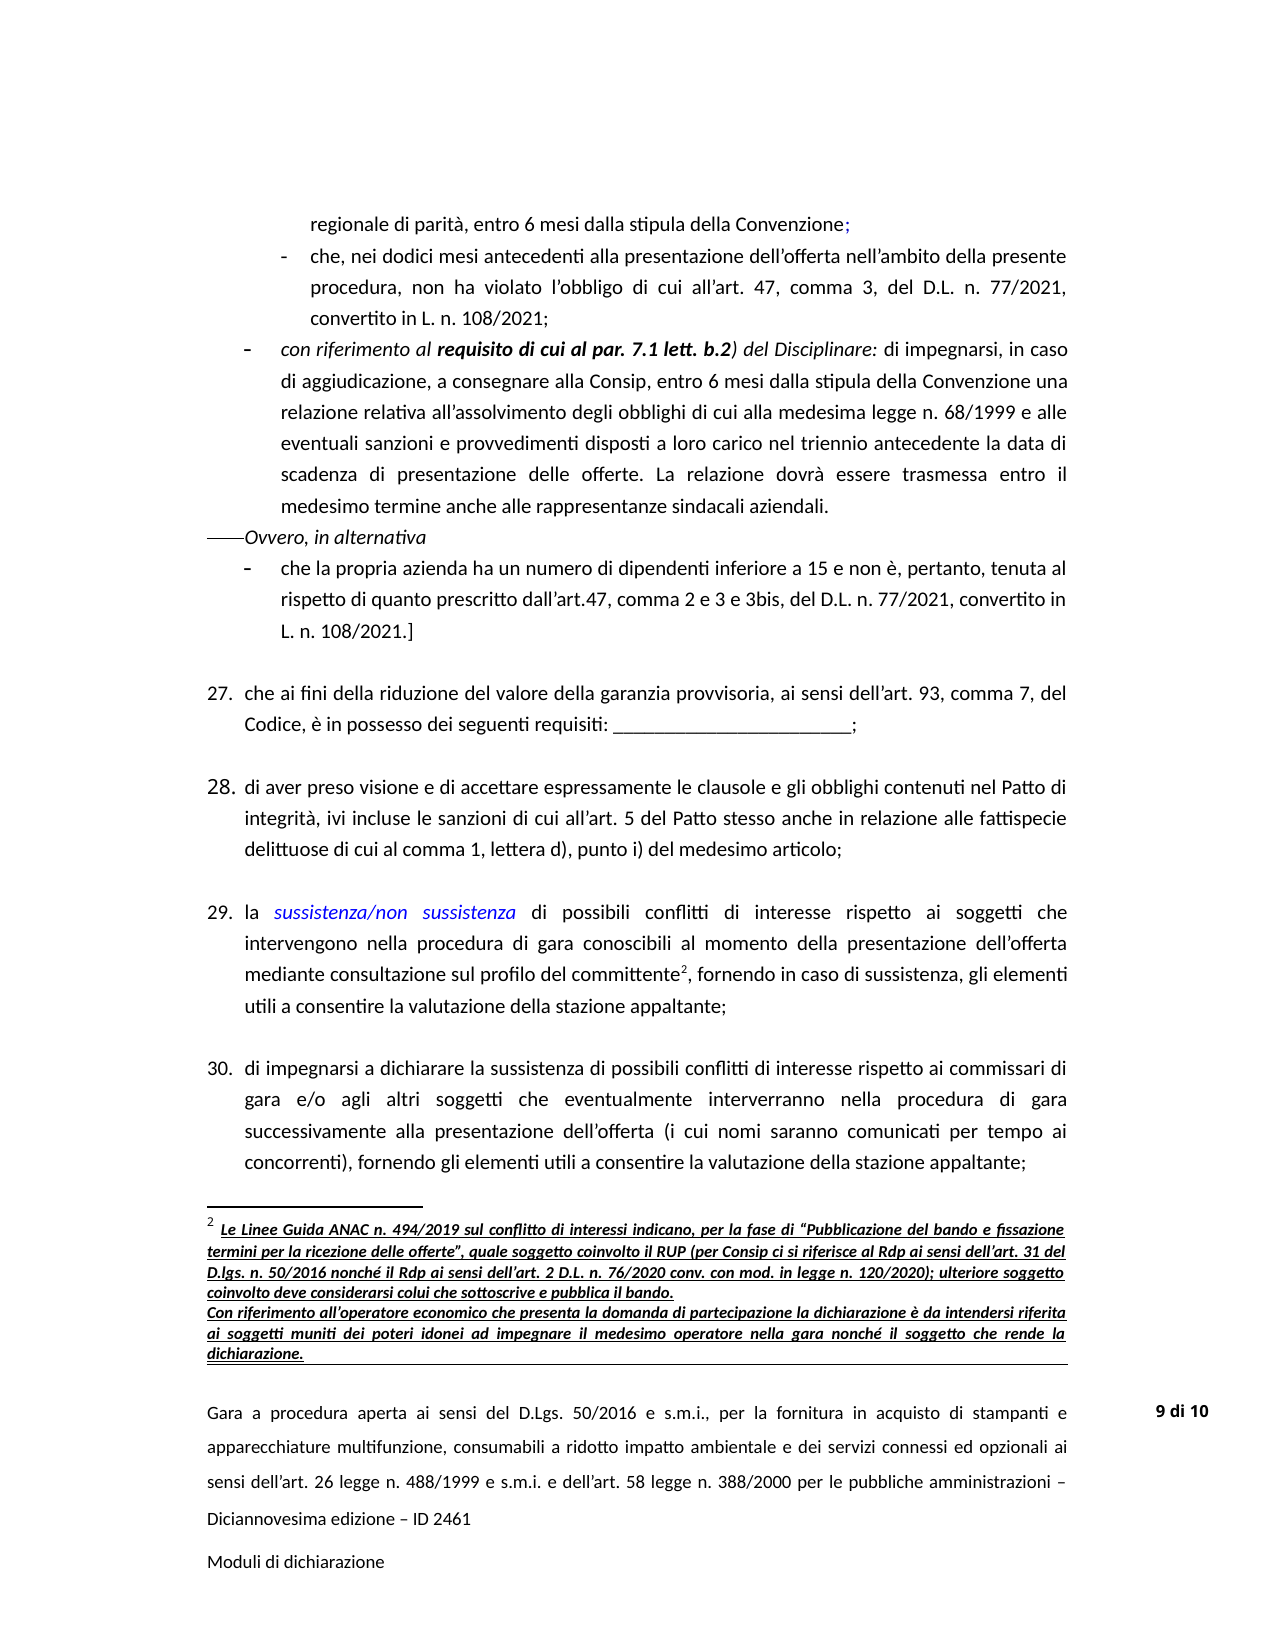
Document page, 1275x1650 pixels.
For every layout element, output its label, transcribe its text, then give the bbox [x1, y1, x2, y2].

list che ai fini della riduzione del valore della garanzia provvisoria, ai sensi dell’art. 93, comma 7, del Codice, è in possesso dei seguenti requisiti: _______________________; [207, 676, 1068, 738]
list la sussistenza/non sussistenza di possibili conflitti di interesse rispetto ai soggetti che intervengono nella procedura di gara conoscibili al momento della presentazione dell’offerta mediante consultazione sul profilo del committente, fornendo in caso di sussistenza, gli elementi utili a consentire la valutazione della stazione appaltante; [207, 894, 1068, 1019]
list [281, 207, 1068, 238]
list di aver preso visione e di accettare espressamente le clausole e gli obblighi contenuti nel Patto di integrità, ivi incluse le sanzioni di cui all’art. 5 del Patto stesso anche in relazione alle fattispecie delittuose di cui al comma 1, lettera d), punto i) del medesimo articolo; [207, 769, 1068, 863]
list con riferimento al requisito di cui al par. 7.1 lett. b.2) del Disciplinare: di impegnarsi, in caso di aggiudicazione, a consegnare alla Consip, entro 6 mesi dalla stipula della Convenzione una relazione relativa all’assolvimento degli obblighi di cui alla medesima legge n. 68/1999 e alle eventuali sanzioni e provvedimenti disposti a loro carico nel triennio antecedente la data di scadenza di presentazione delle offerte. La relazione dovrà essere trasmessa entro il medesimo termine anche alle rappresentanze sindacali aziendali. [243, 332, 1068, 519]
text Ovvero, in alternativa [207, 519, 1068, 551]
list di impegnarsi a dichiarare la sussistenza di possibili conflitti di interesse rispetto ai commissari di gara e/o agli altri soggetti che eventualmente interverranno nella procedura di gara successivamente alla presentazione dell’offerta (i cui nomi saranno comunicati per tempo ai concorrenti), fornendo gli elementi utili a consentire la valutazione della stazione appaltante; [207, 1051, 1068, 1176]
list che, nei dodici mesi antecedenti alla presentazione dell’offerta nell’ambito della presente procedura, non ha violato l’obbligo di cui all’art. 47, comma 3, del D.L. n. 77/2021, convertito in L. n. 108/2021; [281, 238, 1068, 332]
list che la propria azienda ha un numero di dipendenti inferiore a 15 e non è, pertanto, tenuta al rispetto di quanto prescritto dall’art.47, comma 2 e 3 e 3bis, del D.L. n. 77/2021, convertito in L. n. 108/2021.] [243, 551, 1068, 644]
